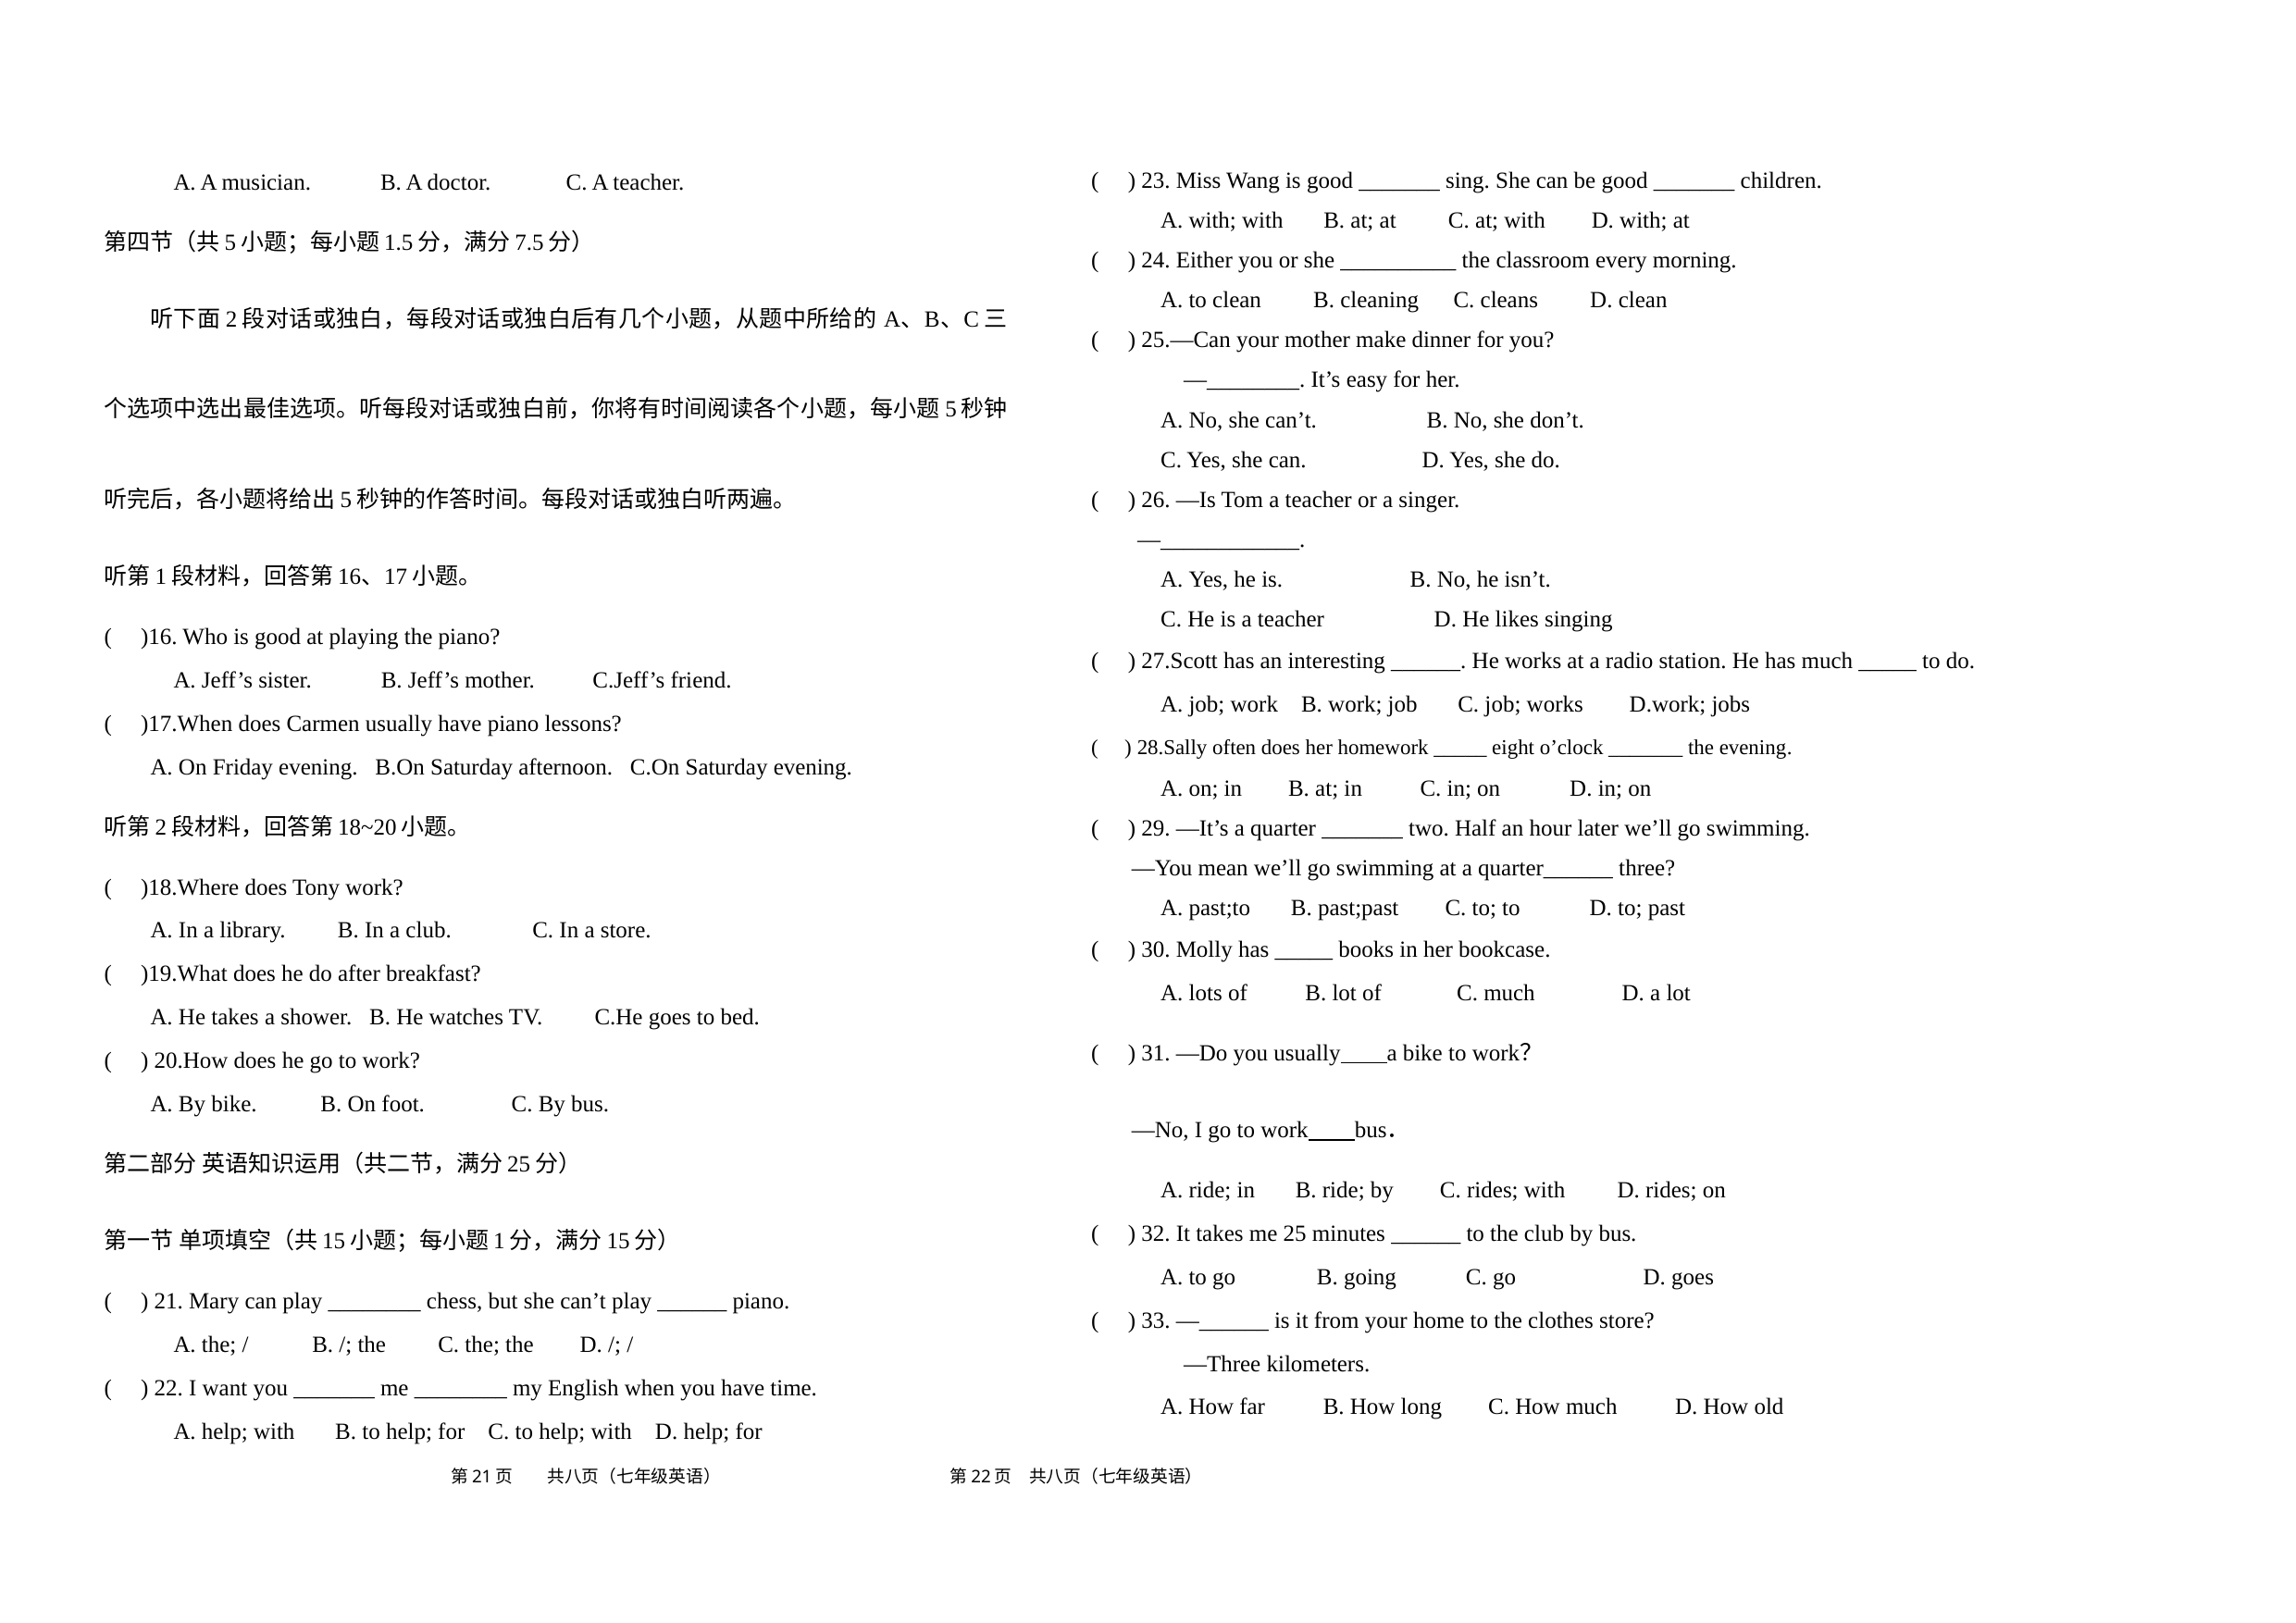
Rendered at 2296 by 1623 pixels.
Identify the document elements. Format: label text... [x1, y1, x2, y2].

text A. Jeff’s sister. B. Jeff’s mother. C.Jeff’s friend. [104, 664, 1008, 695]
text 第四节（共5小题；每小题1.5分，满分7.5分） [104, 210, 1008, 270]
list with; with B. at; at C. at; with D. with; at [1091, 206, 1948, 233]
text —You mean we’ll go swimming at a quarter______ three? [1091, 854, 1948, 881]
list No, she can’t. B. No, she don’t. [1091, 406, 1948, 432]
text ( ) 31. —Do you usually a bike to work？ [1091, 1021, 1994, 1081]
text ( ) 32. It takes me 25 minutes ______ to the club by bus. [1091, 1218, 1994, 1248]
list Yes, he is. B. No, he isn’t. [1091, 565, 1948, 592]
text ( ) 22. I want you _______ me ________ my English when you have time. [104, 1372, 1008, 1403]
text A. On Friday evening. B.On Saturday afternoon. C.On Saturday evening. [104, 751, 1008, 781]
text 第一节 单项填空（共15小题；每小题1分，满分15分） [104, 1208, 1008, 1269]
text ( ) 24. Either you or she __________ the classroom every morning. [1091, 246, 1948, 273]
text C. Yes, she can. D. Yes, she do. [1091, 446, 1948, 473]
text 听第2段材料，回答第18~20小题。 [104, 795, 1008, 855]
text —Three kilometers. [1091, 1348, 1994, 1378]
text —No, I go to work bus． [1091, 1097, 1994, 1158]
text A. In a library. B. In a club. C. In a store. [104, 915, 1008, 945]
list on; in B. at; in C. in; on D. in; on [1091, 774, 1948, 801]
list past;to B. past;past C. to; to D. to; past [1091, 894, 1948, 921]
text 听下面2段对话或独白，每段对话或独白后有几个小题，从题中所给的A、B、C三个选项中选出最佳选项。听每段对话或独白前，你将有时间阅读各个小题，每小题5秒钟；听完后，各小题将给出5秒钟的作答时间。每段对话或独白听两遍。 [104, 287, 1008, 527]
text A. lots of B. lot of C. much D. a lot [1091, 977, 1994, 1008]
text A. He takes a shower. B. He watches TV. C.He goes to bed. [104, 1001, 1008, 1032]
text 第二部分 英语知识运用（共二节，满分25分） [104, 1132, 1008, 1192]
text ( ) 23. Miss Wang is good _______ sing. She can be good _______ children. [1091, 167, 1948, 193]
text 听第1段材料，回答第16、17小题。 [104, 544, 1008, 604]
list the; / B. /; the C. the; the D. /; / [104, 1329, 1008, 1359]
text —________. It’s easy for her. [1091, 366, 1948, 392]
list to go B. going C. go D. goes [1091, 1261, 1994, 1292]
text ( ) 29. —It’s a quarter _______ two. Half an hour later we’ll go swimming. [1091, 814, 1948, 841]
text ( ) 27.Scott has an interesting ______. He works at a radio station. He has much _____ to do. [1091, 645, 1994, 675]
text ( ) 30. Molly has _____ books in her bookcase. [1091, 934, 1994, 964]
text ( )17.When does Carmen usually have piano lessons? [104, 708, 1008, 737]
text C. He is a teacher D. He likes singing [1091, 605, 1948, 632]
text ( ) 26. —Is Tom a teacher or a singer. [1091, 486, 1948, 513]
text ( ) 21. Mary can play ________ chess, but she can’t play ______ piano. [104, 1285, 1008, 1316]
text ( )16. Who is good at playing the piano? [104, 621, 1008, 651]
text ( )18.Where does Tony work? [104, 872, 1008, 901]
text A. A musician. B. A doctor. C. A teacher. [104, 167, 1008, 196]
list ride; in B. ride; by C. rides; with D. rides; on [1091, 1174, 1994, 1205]
list to clean B. cleaning C. cleans D. clean [1091, 286, 1948, 313]
text ( ) 28.Sally often does her homework _____ eight o’clock _______ the evening. [1091, 732, 1994, 762]
text ( ) 20.How does he go to work? [104, 1045, 1008, 1075]
text ( )19.What does he do after breakfast? [104, 959, 1008, 988]
list How far B. How long C. How much D. How old [1091, 1392, 1994, 1421]
list job; work B. work; job C. job; works D.work; jobs [1091, 688, 1994, 719]
text A. By bike. B. On foot. C. By bus. [104, 1088, 1008, 1119]
text —____________. [1091, 526, 1948, 552]
text ( ) 33. —______ is it from your home to the clothes store? [1091, 1305, 1994, 1334]
list help; with B. to help; for C. to help; with D. help; for [104, 1416, 1008, 1445]
text ( ) 25.—Can your mother make dinner for you? [1091, 326, 1948, 353]
